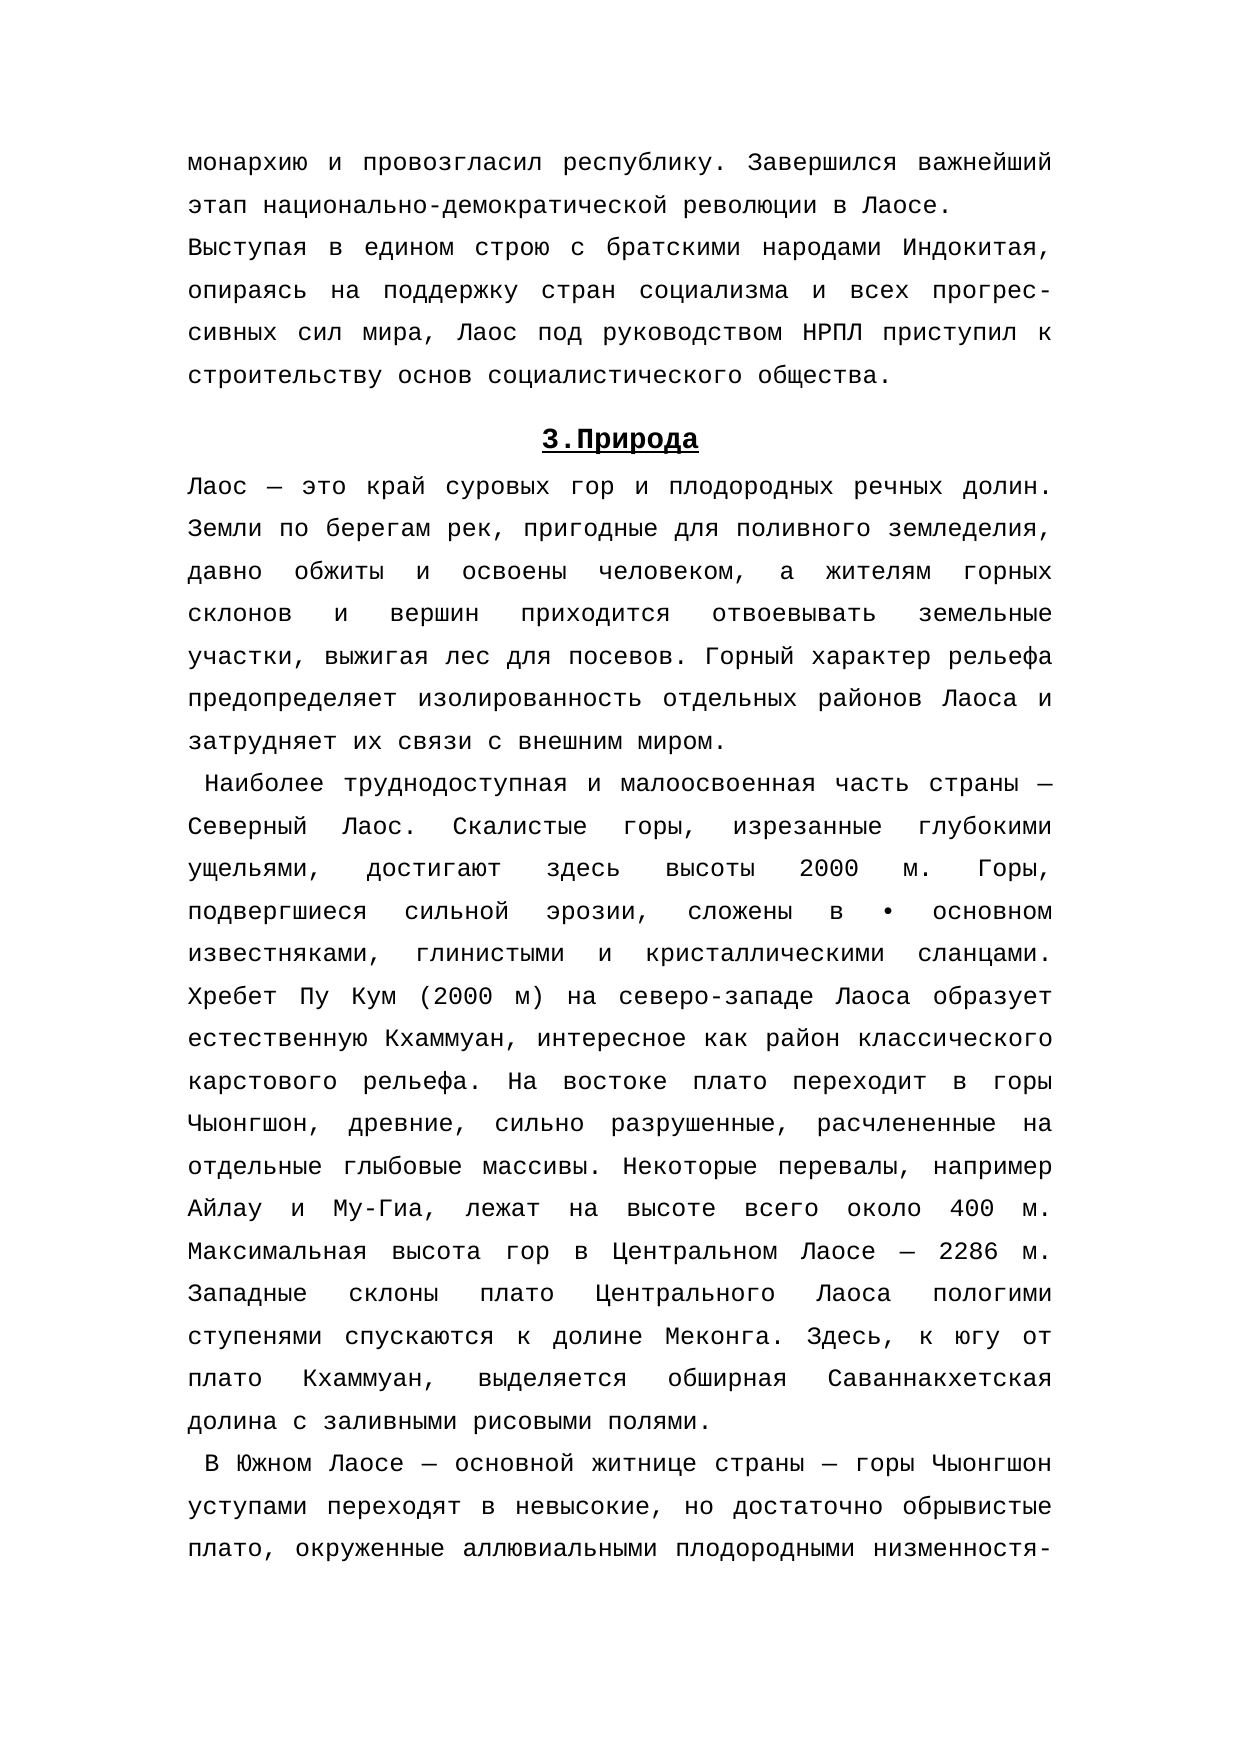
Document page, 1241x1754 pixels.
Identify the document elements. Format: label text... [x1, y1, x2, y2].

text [187, 1451, 1053, 1564]
text Наиболее труднодоступная и малоосвоенная часть страны — Северный Лаос. Скалистые горы, изрезанные глубокими ущельями, достигают здесь высоты 2000 м. Горы, подвергшиеся сильной эрозии, сложены в • основном известняками, глинистыми и кристаллическими сланцами. Хребет Пу Кум (2000 м) на северо-западе Лаоса образует естественную Кхаммуан, интересное как район классического карстового рельефа. На востоке плато переходит в горы Чыонгшон, древние, сильно разрушенные, расчлененные на отдельные глыбовые массивы. Некоторые перевалы, например Айлау и Му-Гиа, лежат на высоте всего около 400 м. Максимальная высота гор в Центральном Лаосе — 2286 м. Западные склоны плато Центрального Лаоса пологими ступенями спускаются к долине Меконга. Здесь, к югу от плато Кхаммуан, выделяется обширная Саваннакхетская долина с заливными рисовыми полями. [187, 771, 1053, 1437]
text Выступая в едином строю с братскими народами Индокитая, опираясь на поддержку стран социализма и всех прогрессивных сил мира, Лаос под руководством НРПЛ приступил к строительству основ социалистического общества. [187, 235, 1053, 391]
subtitle 3.Природа [187, 424, 1053, 457]
text Лаос — это край суровых гор и плодородных речных долин. Земли по берегам рек, пригодные для поливного земледелия, давно обжиты и освоены человеком, а жителям горных склонов и вершин приходится отвоевывать земельные участки, выжигая лес для посевов. Горный характер рельефа предопределяет изолированность отдельных районов Лаоса и затрудняет их связи с внешним миром. [187, 473, 1053, 757]
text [187, 150, 1053, 221]
